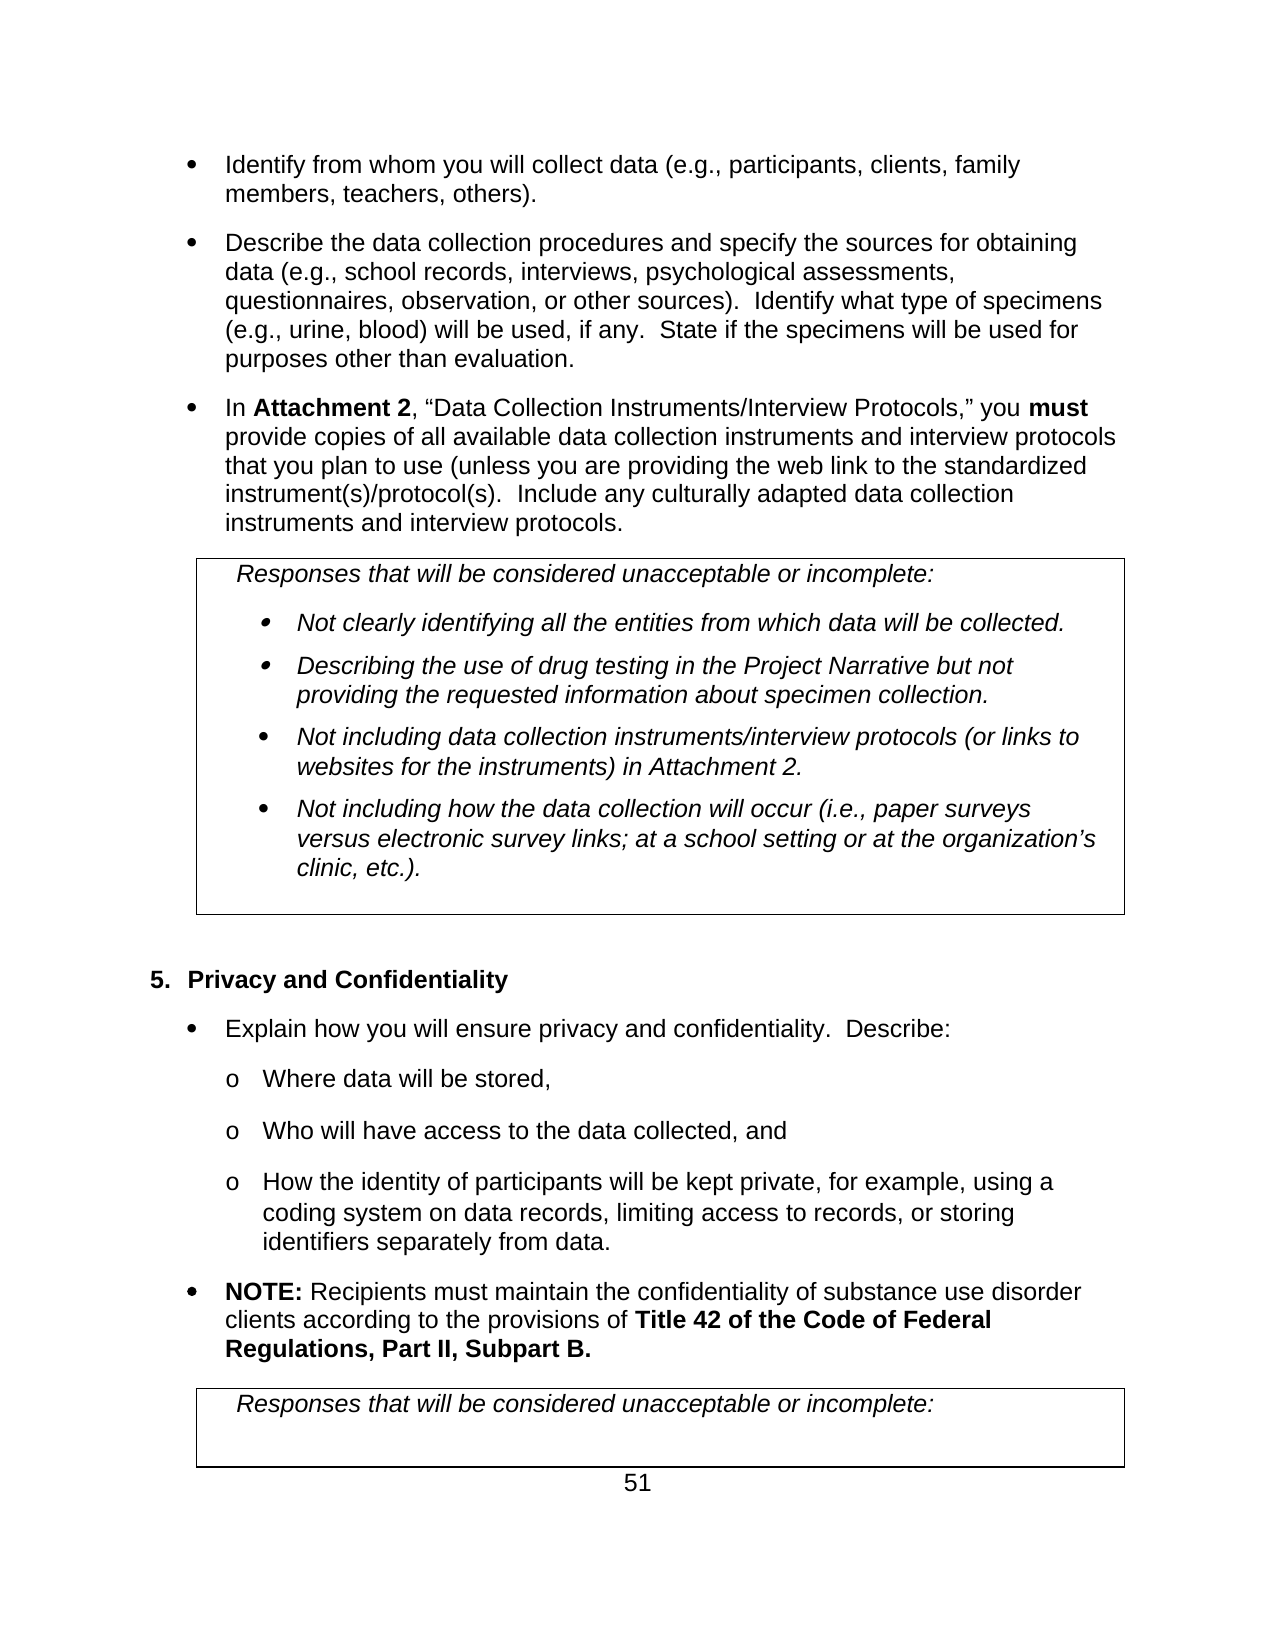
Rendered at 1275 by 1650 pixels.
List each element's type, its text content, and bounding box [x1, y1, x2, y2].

list Identify from whom you will collect data (e.g., participants, clients, family members, teachers, others). [187, 150, 1125, 208]
list Describe the data collection procedures and specify the sources for obtaining data (e.g., school records, interviews, psychological assessments, questionnaires, observation, or other sources). Identify what type of specimens (e.g., urine, blood) will be used, if any. State if the specimens will be used for purposes other than evaluation. [187, 228, 1125, 372]
list Privacy and Confidentiality [150, 964, 1125, 993]
list NOTE: Recipients must maintain the confidentiality of substance use disorder clients according to the provisions of Title 42 of the Code of Federal Regulations, Part II, Subpart B. [187, 1277, 1125, 1363]
list Where data will be stored, [225, 1064, 1125, 1095]
list In Attachment 2, “Data Collection Instruments/Interview Protocols,” you must provide copies of all available data collection instruments and interview protocols that you plan to use (unless you are providing the web link to the standardized instrument(s)/protocol(s). Include any culturally adapted data collection instruments and interview protocols. [187, 393, 1125, 537]
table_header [197, 1389, 1124, 1466]
list How the identity of participants will be kept private, for example, using a coding system on data records, limiting access to records, or storing identifiers separately from data. [225, 1167, 1125, 1256]
list Who will have access to the data collected, and [225, 1116, 1125, 1147]
table_header Responses that will be considered unacceptable or incomplete: Not clearly identifying all the entities from which data will be collected. Describing the use of drug testing in the Project Narrative but not providing the requested information about specimen collection. Not including data collection instruments/interview protocols (or links to websites for the instruments) in Attachment 2. Not including how the data collection will occur (i.e., paper surveys versus electronic survey links; at a school setting or at the organization’s clinic, etc.). [197, 559, 1124, 914]
list Explain how you will ensure privacy and confidentiality. Describe: [187, 1014, 1125, 1043]
